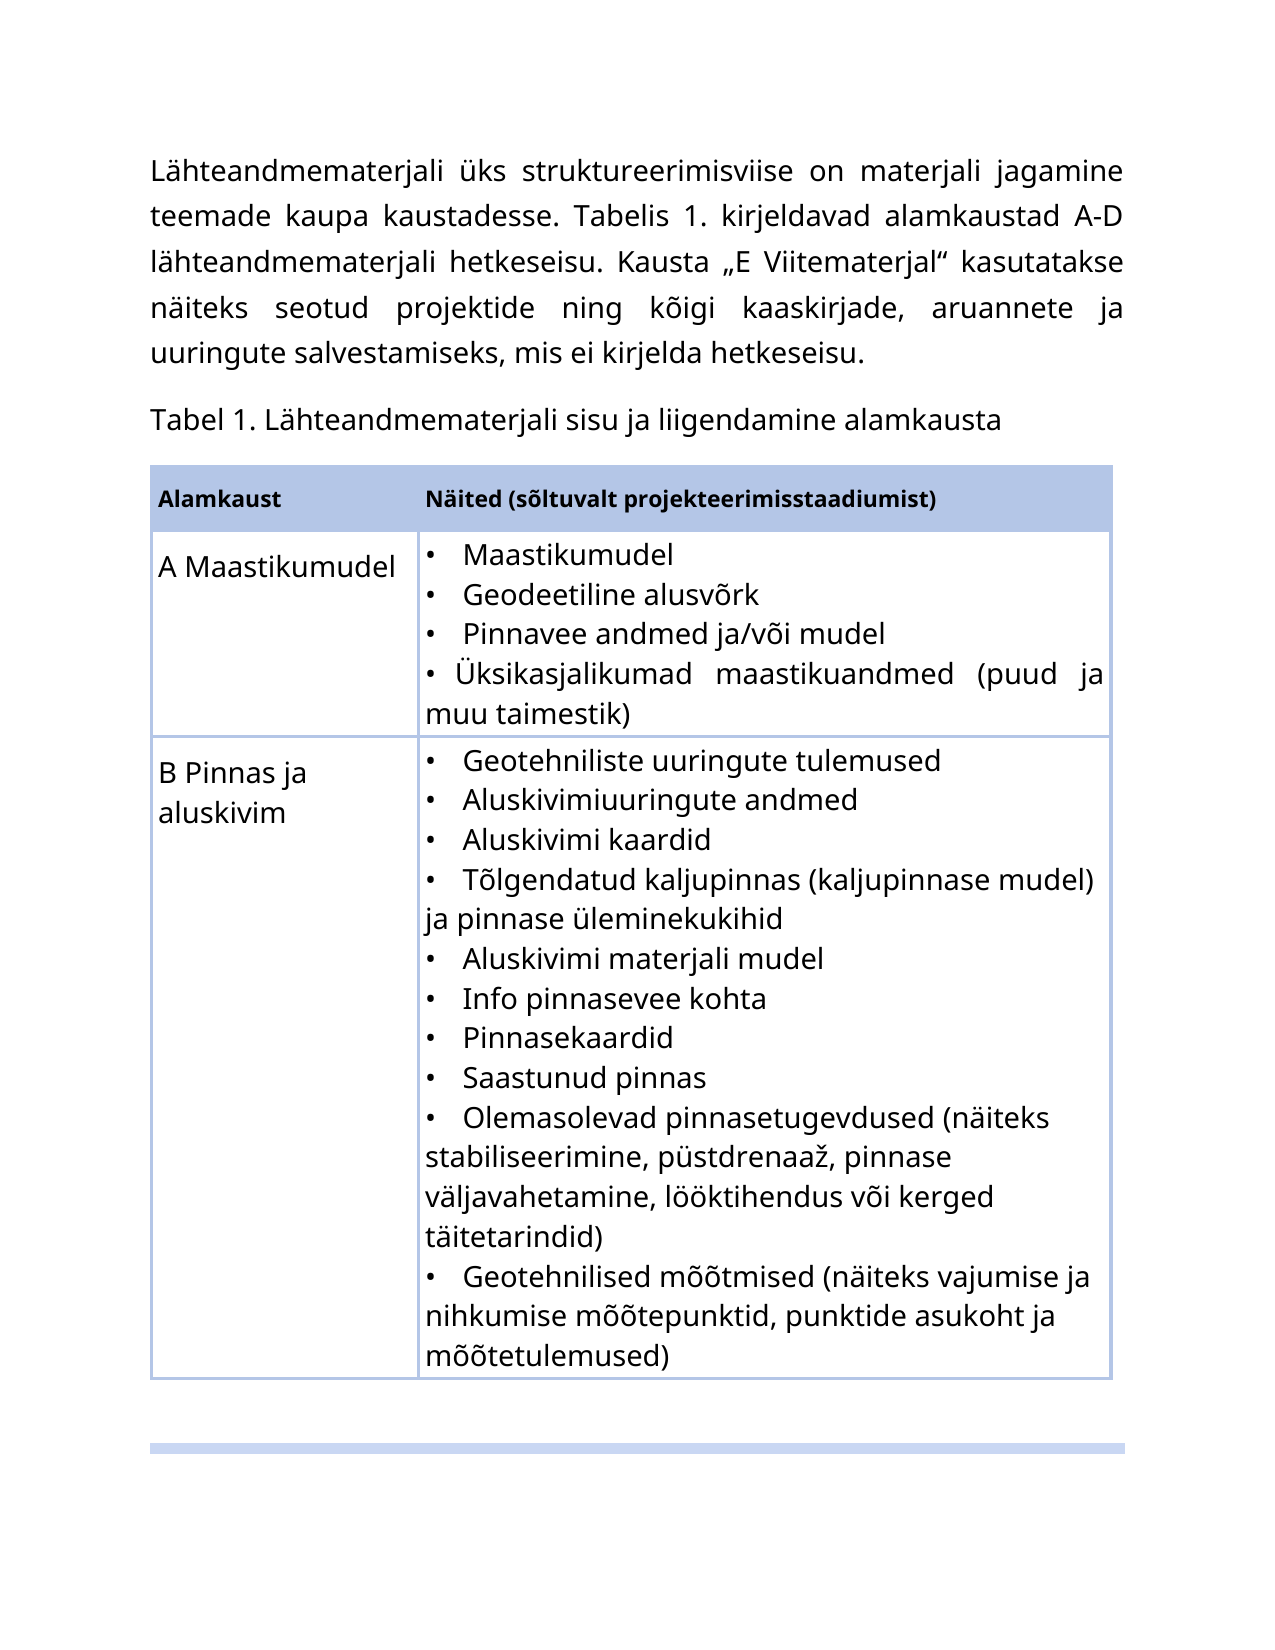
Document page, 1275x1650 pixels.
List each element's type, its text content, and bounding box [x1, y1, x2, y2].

table_cell • Maastikumudel • Geodeetiline alusvõrk • Pinnavee andmed ja/või mudel • Üksikasjalikumad maastikuandmed (puud ja muu taimestik) [420, 532, 1109, 735]
text Tabel 1. Lähteandmematerjali sisu ja liigendamine alamkausta [150, 399, 1125, 439]
table_header Alamkaust [153, 469, 417, 529]
table_cell B Pinnas ja aluskivim [153, 738, 417, 1377]
picture [150, 1443, 1125, 1454]
table_header Näited (sõltuvalt projekteerimisstaadiumist) [420, 469, 1109, 529]
text Lähteandmematerjali üks struktureerimisviise on materjali jagamine teemade kaupa kaustadesse. Tabelis 1. kirjeldavad alamkaustad A-D lähteandmematerjali hetkeseisu. Kausta „E Viitematerjal“ kasutatakse näiteks seotud projektide ning kõigi kaaskirjade, aruannete ja uuringute salvestamiseks, mis ei kirjelda hetkeseisu. [150, 150, 1125, 372]
table_cell A Maastikumudel [153, 532, 417, 735]
table_cell • Geotehniliste uuringute tulemused • Aluskivimiuuringute andmed • Aluskivimi kaardid • Tõlgendatud kaljupinnas (kaljupinnase mudel) ja pinnase üleminekukihid • Aluskivimi materjali mudel • Info pinnasevee kohta • Pinnasekaardid • Saastunud pinnas • Olemasolevad pinnasetugevdused (näiteks stabiliseerimine, püstdrenaaž, pinnase väljavahetamine, lööktihendus või kerged täitetarindid) • Geotehnilised mõõtmised (näiteks vajumise ja nihkumise mõõtepunktid, punktide asukoht ja mõõtetulemused) [420, 738, 1109, 1377]
